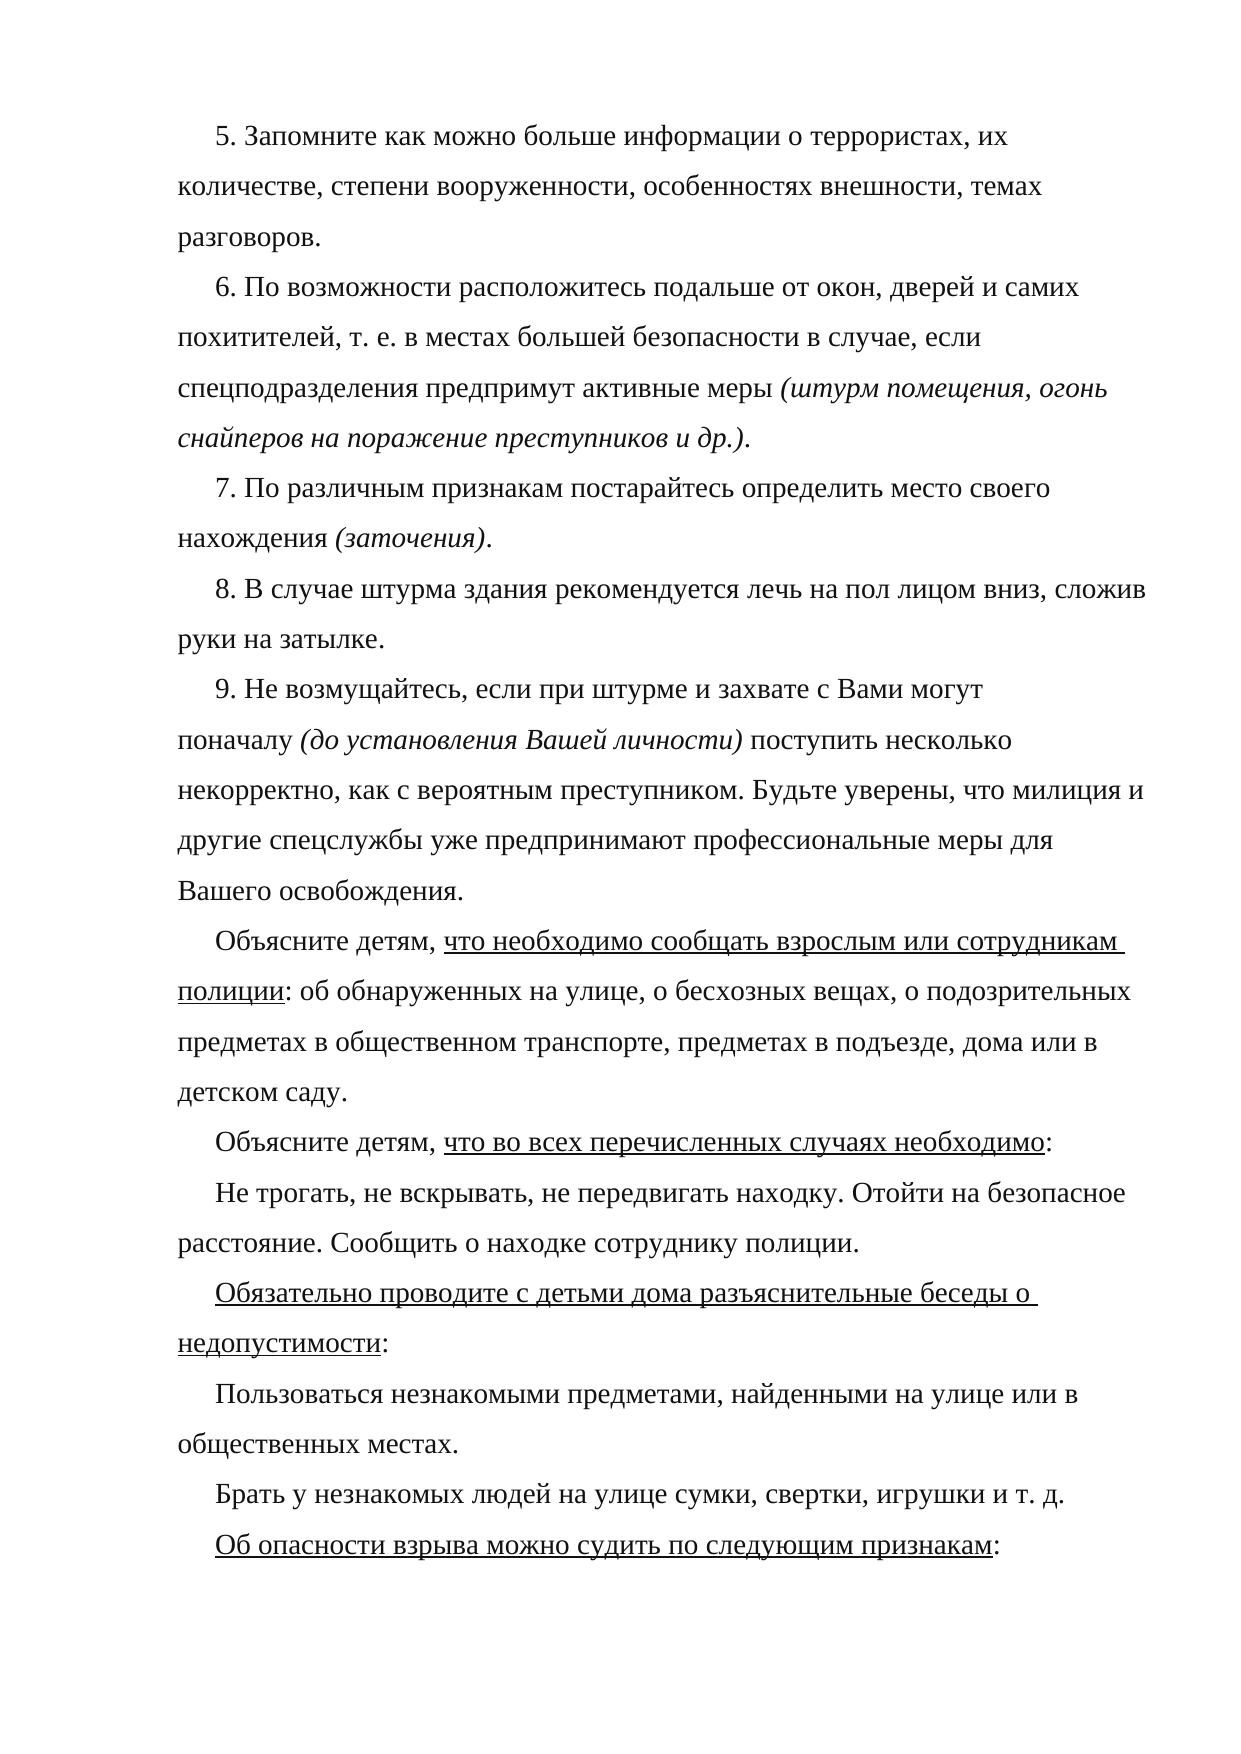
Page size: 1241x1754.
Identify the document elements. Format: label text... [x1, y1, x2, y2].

text 5. Запомните как можно больше информации о террористах, их количестве, степени вооруженности, особенностях внешности, темах разговоров. [177, 118, 1152, 252]
text 9. Не возмущайтесь, если при штурме и захвате с Вами могут поначалу (до установления Вашей личности) поступить несколько некорректно, как с вероятным преступником. Будьте уверены, что милиция и другие спецслужбы уже предпринимают профессиональные меры для Вашего освобождения. [177, 672, 1152, 906]
text Об опасности взрыва можно судить по следующим признакам: [177, 1527, 1152, 1560]
text Брать у незнакомых людей на улице сумки, свертки, игрушки и т. д. [177, 1477, 1152, 1510]
text 6. По возможности расположитесь подальше от окон, дверей и самих похитителей, т. е. в местах большей безопасности в случае, если спецподразделения предпримут активные меры (штурм помещения, огонь снайперов на поражение преступников и др.). [177, 269, 1152, 453]
text Пользоваться незнакомыми предметами, найденными на улице или в общественных местах. [177, 1376, 1152, 1460]
text Обязательно проводите с детьми дома разъяснительные беседы о недопустимости: [177, 1275, 1152, 1359]
text Не трогать, не вскрывать, не передвигать находку. Отойти на безопасное расстояние. Сообщить о находке сотруднику полиции. [177, 1175, 1152, 1258]
text Объясните детям, что во всех перечисленных случаях необходимо: [177, 1124, 1152, 1158]
text Объясните детям, что необходимо сообщать взрослым или сотрудникам полиции: об обнаруженных на улице, о бесхозных вещах, о подозрительных предметах в общественном транспорте, предметах в подъезде, дома или в детском саду. [177, 923, 1152, 1108]
text 7. По различным признакам постарайтесь определить место своего нахождения (заточения). [177, 470, 1152, 554]
text 8. В случае штурма здания рекомендуется лечь на пол лицом вниз, сложив руки на затылке. [177, 571, 1152, 655]
